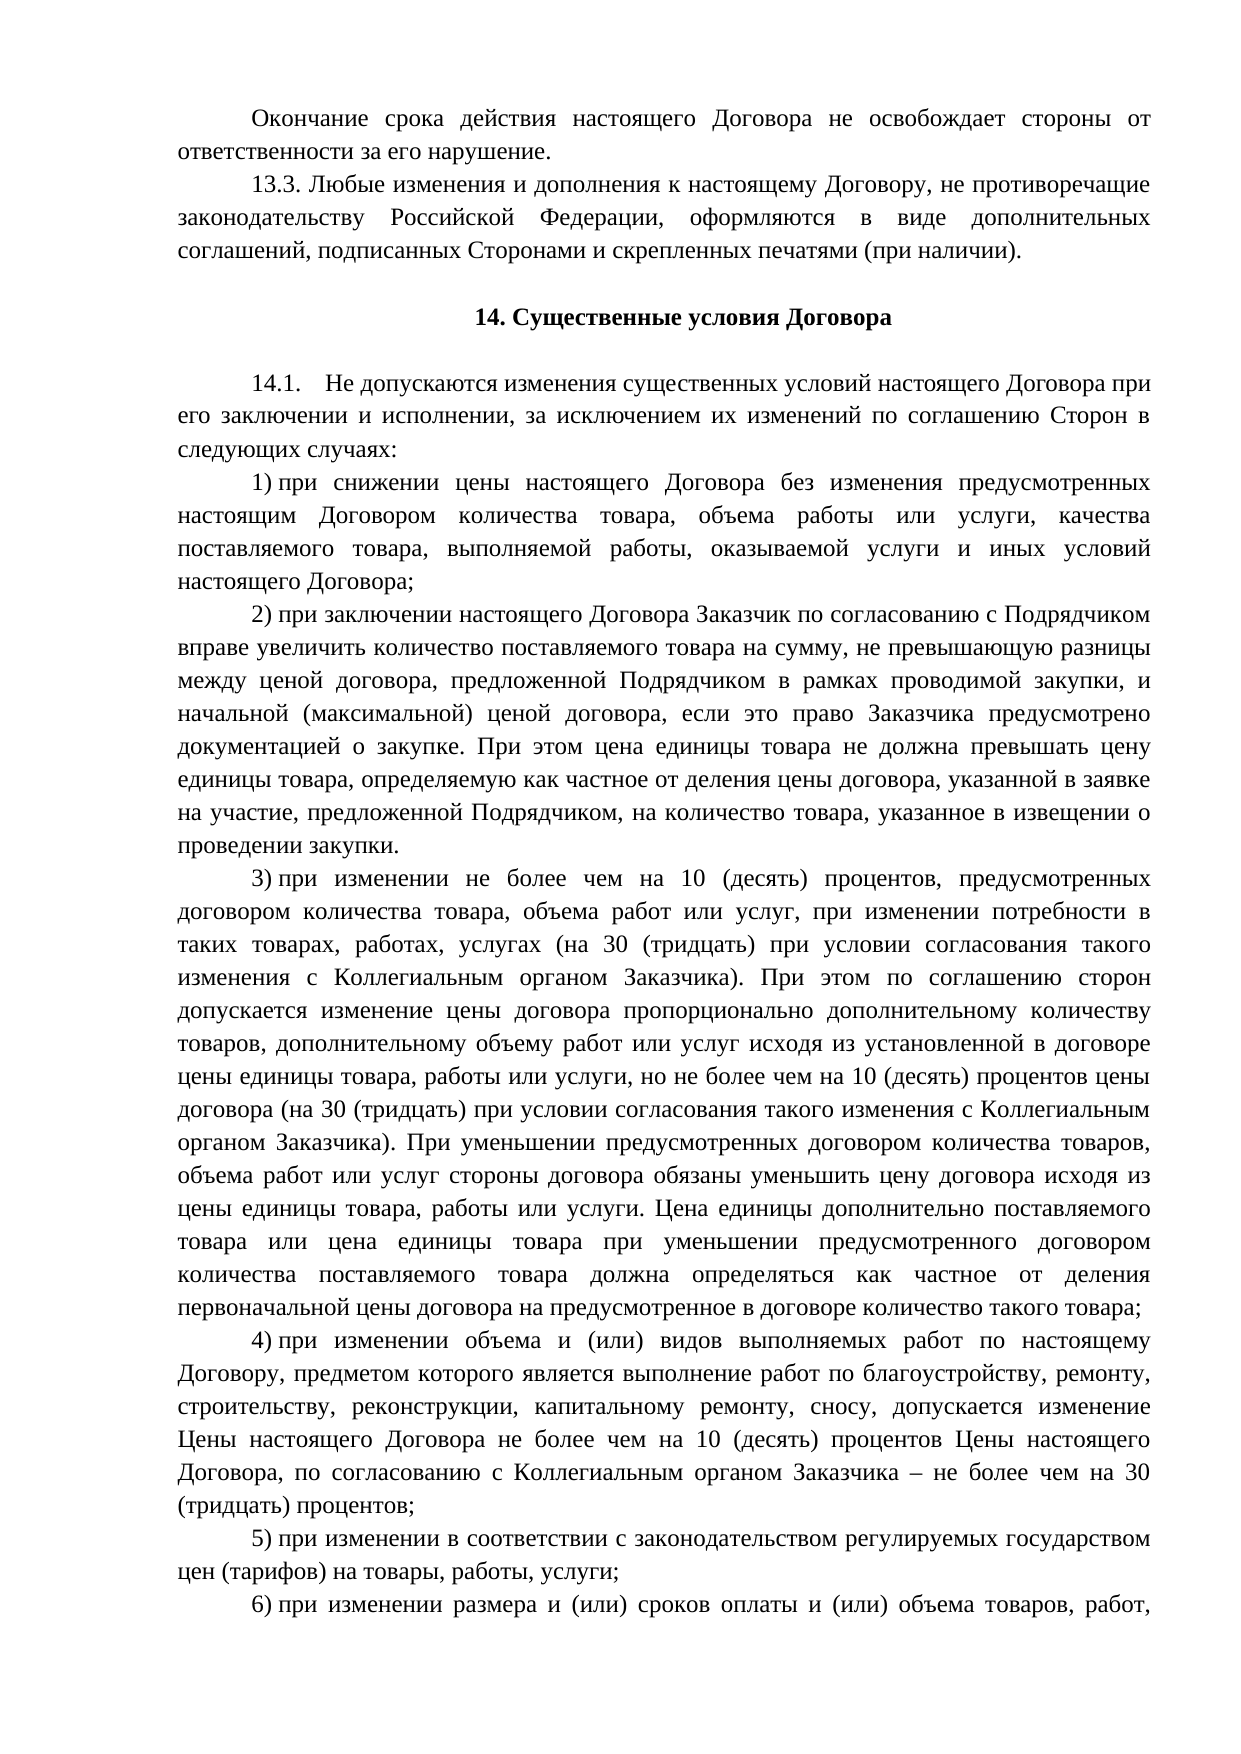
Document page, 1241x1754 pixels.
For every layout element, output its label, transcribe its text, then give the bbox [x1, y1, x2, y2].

text Окончание срока действия настоящего Договора не освобождает стороны от ответственности за его нарушение. [177, 103, 1152, 165]
list при заключении настоящего Договора Заказчик по согласованию с Подрядчиком вправе увеличить количество поставляемого товара на сумму, не превышающую разницы между ценой договора, предложенной Подрядчиком в рамках проводимой закупки, и начальной (максимальной) ценой договора, если это право Заказчика предусмотрено документацией о закупке. При этом цена единицы товара не должна превышать цену единицы товара, определяемую как частное от деления цены договора, указанной в заявке на участие, предложенной Подрядчиком, на количество товара, указанное в извещении о проведении закупки. [177, 599, 1152, 859]
list при изменении не более чем на 10 (десять) процентов, предусмотренных договором количества товара, объема работ или услуг, при изменении потребности в таких товарах, работах, услугах (на 30 (тридцать) при условии согласования такого изменения с Коллегиальным органом Заказчика). При этом по соглашению сторон допускается изменение цены договора пропорционально дополнительному количеству товаров, дополнительному объему работ или услуг исходя из установленной в договоре цены единицы товара, работы или услуги, но не более чем на 10 (десять) процентов цены договора (на 30 (тридцать) при условии согласования такого изменения с Коллегиальным органом Заказчика). При уменьшении предусмотренных договором количества товаров, объема работ или услуг стороны договора обязаны уменьшить цену договора исходя из цены единицы товара, работы или услуги. Цена единицы дополнительно поставляемого товара или цена единицы товара при уменьшении предусмотренного договором количества поставляемого товара должна определяться как частное от деления первоначальной цены договора на предусмотренное в договоре количество такого товара; [177, 863, 1152, 1321]
list при снижении цены настоящего Договора без изменения предусмотренных настоящим Договором количества товара, объема работы или услуги, качества поставляемого товара, выполняемой работы, оказываемой услуги и иных условий настоящего Договора; [177, 467, 1152, 594]
list при изменении объема и (или) видов выполняемых работ по настоящему Договору, предметом которого является выполнение работ по благоустройству, ремонту, строительству, реконструкции, капитальному ремонту, сносу, допускается изменение Цены настоящего Договора не более чем на 10 (десять) процентов Цены настоящего Договора, по согласованию с Коллегиальным органом Заказчика – не более чем на 30 (тридцать) процентов; [177, 1325, 1152, 1519]
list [177, 1589, 1152, 1618]
text 13.3. Любые изменения и дополнения к настоящему Договору, не противоречащие законодательству Российской Федерации, оформляются в виде дополнительных соглашений, подписанных Сторонами и скрепленных печатями (при наличии). [177, 169, 1152, 264]
list Не допускаются изменения существенных условий настоящего Договора при его заключении и исполнении, за исключением их изменений по соглашению Сторон в следующих случаях: [177, 368, 1152, 462]
list Существенные условия Договора [215, 302, 1152, 330]
list при изменении в соответствии с законодательством регулируемых государством цен (тарифов) на товары, работы, услуги; [177, 1523, 1152, 1585]
